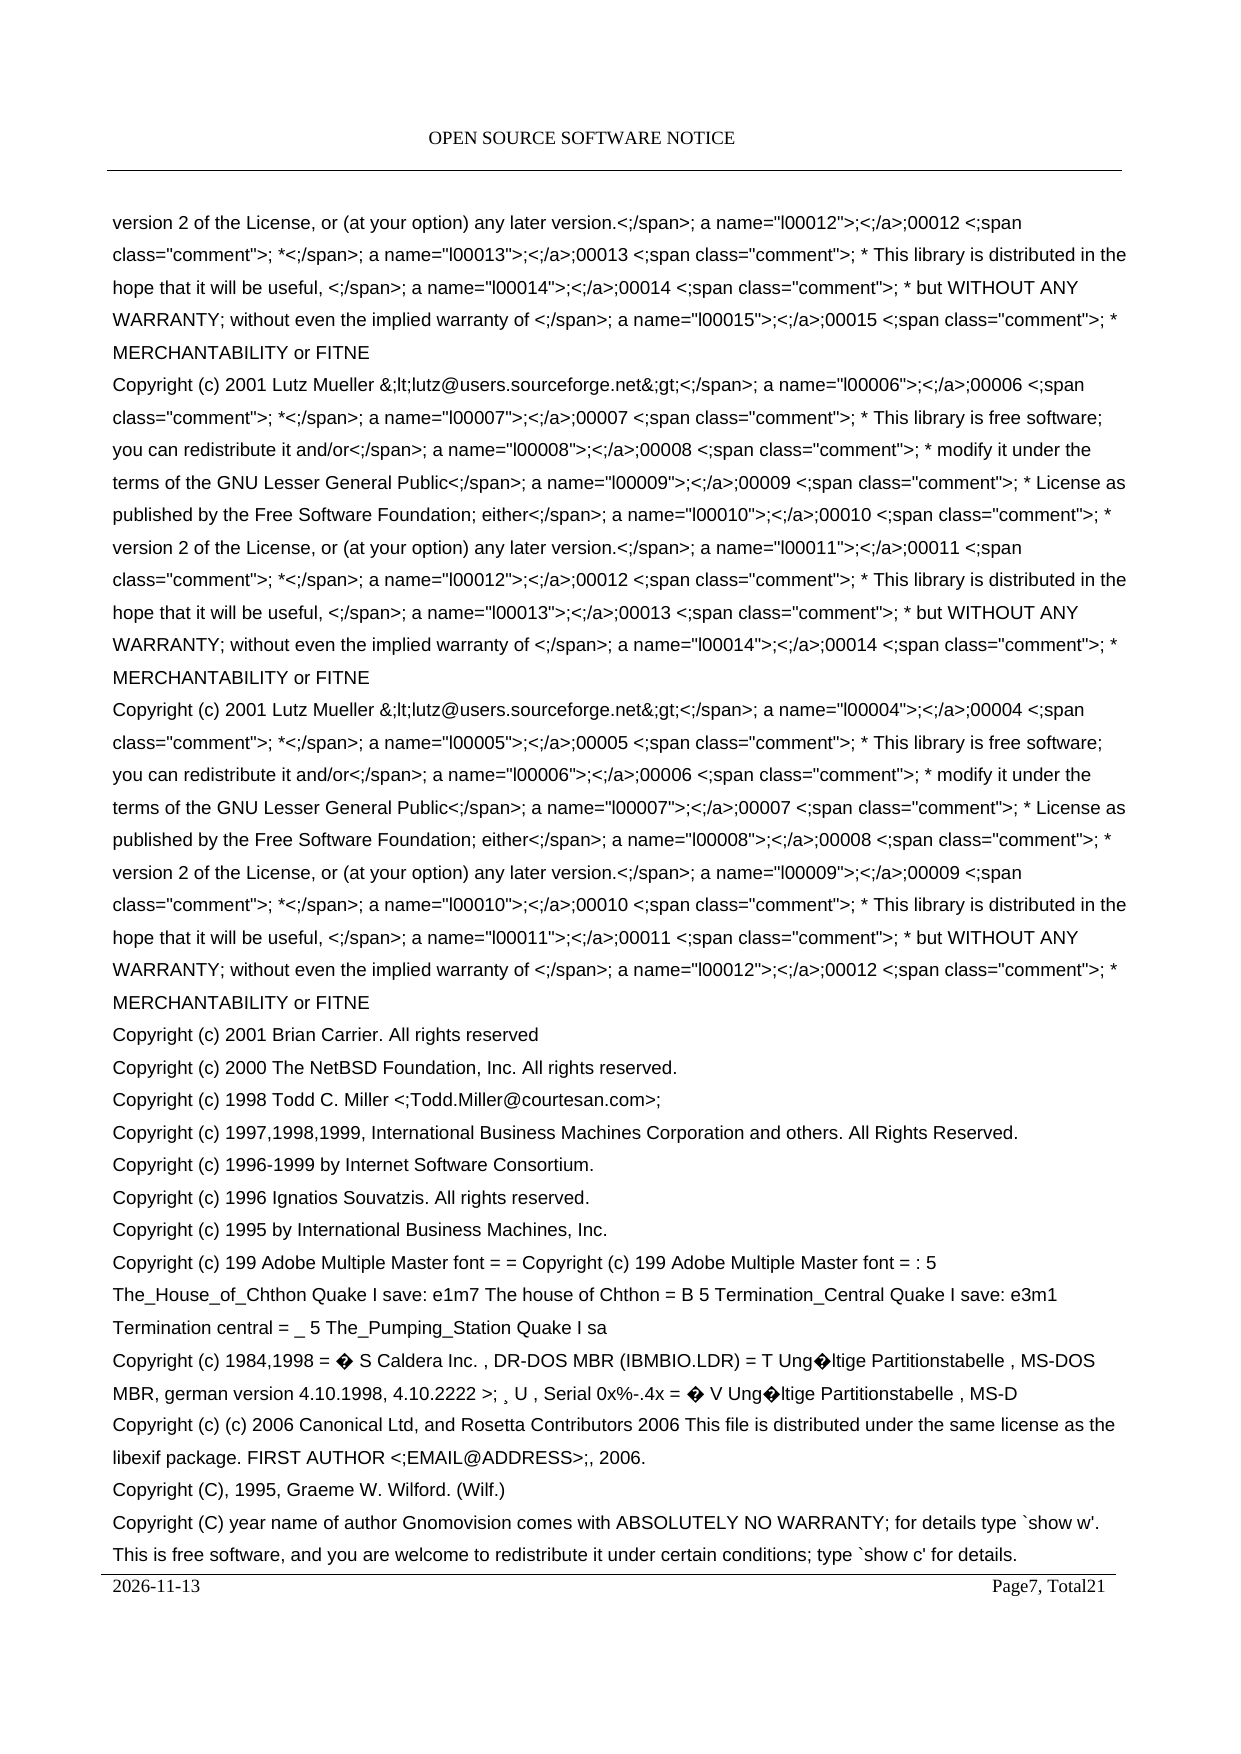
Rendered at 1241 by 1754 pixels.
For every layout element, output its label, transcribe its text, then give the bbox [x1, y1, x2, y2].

text Copyright (c) (c) 2006 Canonical Ltd, and Rosetta Contributors 2006 This file is distributed under the same license as the libexif package. FIRST AUTHOR <;EMAIL@ADDRESS>;, 2006. [112, 1409, 1128, 1474]
text Copyright (C) year name of author Gnomovision comes with ABSOLUTELY NO WARRANTY; for details type `show w'. This is free software, and you are welcome to redistribute it under certain conditions; type `show c' for details. [112, 1506, 1128, 1571]
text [112, 206, 1128, 369]
text Copyright (c) 1995 by International Business Machines, Inc. [112, 1214, 1128, 1246]
text Copyright (c) 2001 Lutz Mueller &;lt;lutz@users.sourceforge.net&;gt;<;/span>; a name="l00004">;<;/a>;00004 <;span class="comment">; *<;/span>; a name="l00005">;<;/a>;00005 <;span class="comment">; * This library is free software; you can redistribute it and/or<;/span>; a name="l00006">;<;/a>;00006 <;span class="comment">; * modify it under the terms of the GNU Lesser General Public<;/span>; a name="l00007">;<;/a>;00007 <;span class="comment">; * License as published by the Free Software Foundation; either<;/span>; a name="l00008">;<;/a>;00008 <;span class="comment">; * version 2 of the License, or (at your option) any later version.<;/span>; a name="l00009">;<;/a>;00009 <;span class="comment">; *<;/span>; a name="l00010">;<;/a>;00010 <;span class="comment">; * This library is distributed in the hope that it will be useful, <;/span>; a name="l00011">;<;/a>;00011 <;span class="comment">; * but WITHOUT ANY WARRANTY; without even the implied warranty of <;/span>; a name="l00012">;<;/a>;00012 <;span class="comment">; * MERCHANTABILITY or FITNE [112, 694, 1128, 1019]
text Copyright (c) 1997,1998,1999, International Business Machines Corporation and others. All Rights Reserved. [112, 1116, 1128, 1149]
text Copyright (C), 1995, Graeme W. Wilford. (Wilf.) [112, 1474, 1128, 1506]
text Copyright (c) 2001 Lutz Mueller &;lt;lutz@users.sourceforge.net&;gt;<;/span>; a name="l00006">;<;/a>;00006 <;span class="comment">; *<;/span>; a name="l00007">;<;/a>;00007 <;span class="comment">; * This library is free software; you can redistribute it and/or<;/span>; a name="l00008">;<;/a>;00008 <;span class="comment">; * modify it under the terms of the GNU Lesser General Public<;/span>; a name="l00009">;<;/a>;00009 <;span class="comment">; * License as published by the Free Software Foundation; either<;/span>; a name="l00010">;<;/a>;00010 <;span class="comment">; * version 2 of the License, or (at your option) any later version.<;/span>; a name="l00011">;<;/a>;00011 <;span class="comment">; *<;/span>; a name="l00012">;<;/a>;00012 <;span class="comment">; * This library is distributed in the hope that it will be useful, <;/span>; a name="l00013">;<;/a>;00013 <;span class="comment">; * but WITHOUT ANY WARRANTY; without even the implied warranty of <;/span>; a name="l00014">;<;/a>;00014 <;span class="comment">; * MERCHANTABILITY or FITNE [112, 369, 1128, 694]
text Copyright (c) 1996-1999 by Internet Software Consortium. [112, 1149, 1128, 1181]
text Copyright (c) 2001 Brian Carrier. All rights reserved [112, 1019, 1128, 1051]
text Copyright (c) 199 Adobe Multiple Master font = = Copyright (c) 199 Adobe Multiple Master font = : 5 The_House_of_Chthon Quake I save: e1m7 The house of Chthon = B 5 Termination_Central Quake I save: e3m1 Termination central = _ 5 The_Pumping_Station Quake I sa [112, 1246, 1128, 1344]
text Copyright (c) 1998 Todd C. Miller <;Todd.Miller@courtesan.com>; [112, 1084, 1128, 1116]
text Copyright (c) 2000 The NetBSD Foundation, Inc. All rights reserved. [112, 1051, 1128, 1084]
text Copyright (c) 1996 Ignatios Souvatzis. All rights reserved. [112, 1181, 1128, 1214]
text Copyright (c) 1984,1998 = � S Caldera Inc. , DR-DOS MBR (IBMBIO.LDR) = T Ung�ltige Partitionstabelle , MS-DOS MBR, german version 4.10.1998, 4.10.2222 >; ¸ U , Serial 0x%-.4x = � V Ung�ltige Partitionstabelle , MS-D [112, 1344, 1128, 1409]
